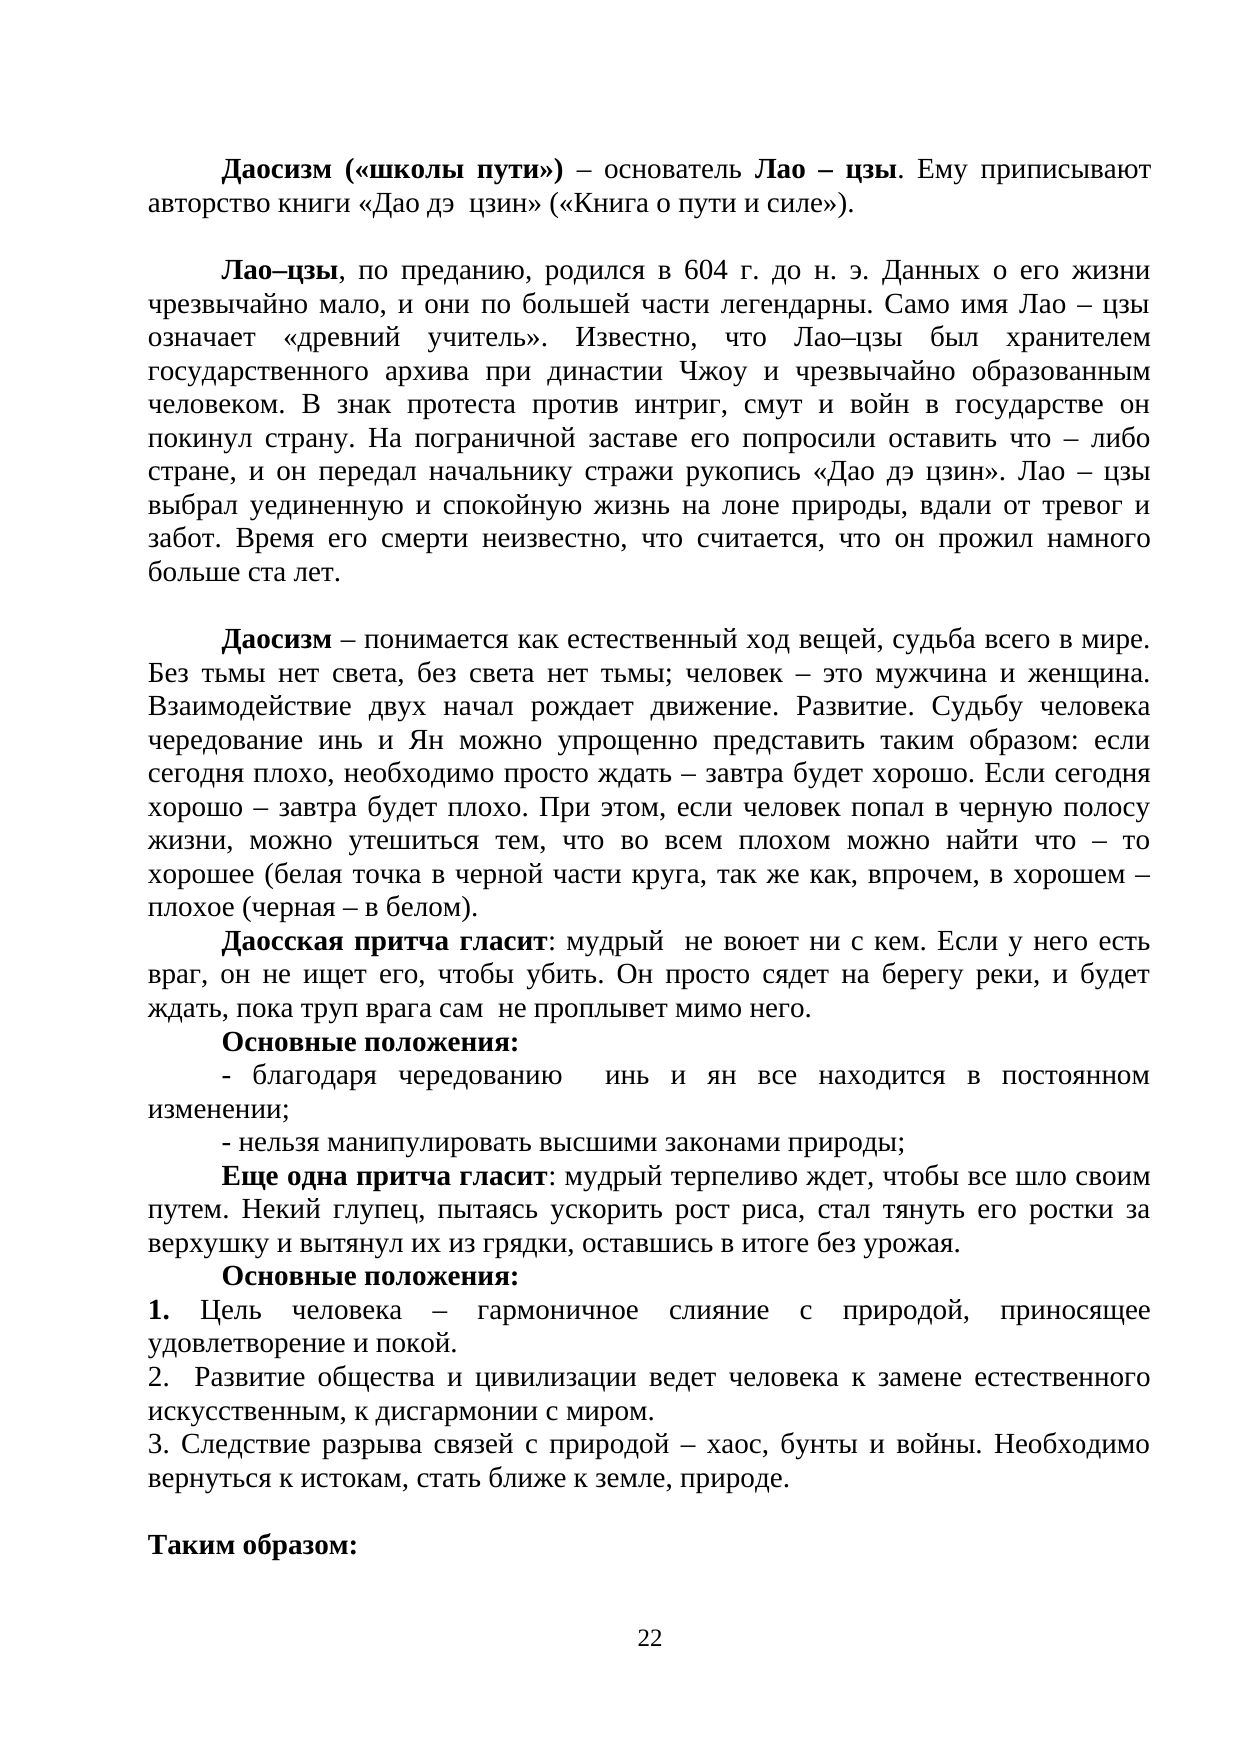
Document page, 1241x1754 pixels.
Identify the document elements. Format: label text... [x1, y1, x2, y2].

text Даосская притча гласит: мудрый не воюет ни с кем. Если у него есть враг, он не ищет его, чтобы убить. Он просто сядет на берегу реки, и будет ждать, пока труп врага сам не проплывет мимо него. [148, 923, 1152, 1024]
text 2. Развитие общества и цивилизации ведет человека к замене естественного искусственным, к дисгармонии с миром. [148, 1359, 1152, 1426]
text Лао–цзы, по преданию, родился в . до н. э. Данных о его жизни чрезвычайно мало, и они по большей части легендарны. Само имя Лао – цзы означает «древний учитель». Известно, что Лао–цзы был хранителем государственного архива при династии Чжоу и чрезвычайно образованным человеком. В знак протеста против интриг, смут и войн в государстве он покинул страну. На пограничной заставе его попросили оставить что – либо стране, и он передал начальнику стражи рукопись «Дао дэ цзин». Лао – цзы выбрал уединенную и спокойную жизнь на лоне природы, вдали от тревог и забот. Время его смерти неизвестно, что считается, что он прожил намного больше ста лет. [148, 252, 1152, 588]
text - благодаря чередованию инь и ян все находится в постоянном изменении; [148, 1057, 1152, 1124]
text Основные положения: [148, 1258, 1152, 1292]
text Даосизм – понимается как естественный ход вещей, судьба всего в мире. Без тьмы нет света, без света нет тьмы; человек – это мужчина и женщина. Взаимодействие двух начал рождает движение. Развитие. Судьбу человека чередование инь и Ян можно упрощенно представить таким образом: если сегодня плохо, необходимо просто ждать – завтра будет хорошо. Если сегодня хорошо – завтра будет плохо. При этом, если человек попал в черную полосу жизни, можно утешиться тем, что во всем плохом можно найти что – то хорошее (белая точка в черной части круга, так же как, впрочем, в хорошем – плохое (черная – в белом). [148, 621, 1152, 923]
text 3. Следствие разрыва связей с природой – хаос, бунты и войны. Необходимо вернуться к истокам, стать ближе к земле, природе. [148, 1426, 1152, 1493]
text - нельзя манипулировать высшими законами природы; [148, 1124, 1152, 1158]
text 1. Цель человека – гармоничное слияние с природой, приносящее удовлетворение и покой. [148, 1292, 1152, 1359]
text Таким образом: [148, 1527, 1152, 1560]
text Даосизм («школы пути») – основатель Лао – цзы. Ему приписывают авторство книги «Дао дэ цзин» («Книга о пути и силе»). [148, 152, 1152, 219]
text Еще одна притча гласит: мудрый терпеливо ждет, чтобы все шло своим путем. Некий глупец, пытаясь ускорить рост риса, стал тянуть его ростки за верхушку и вытянул их из грядки, оставшись в итоге без урожая. [148, 1158, 1152, 1258]
text Основные положения: [148, 1024, 1152, 1057]
